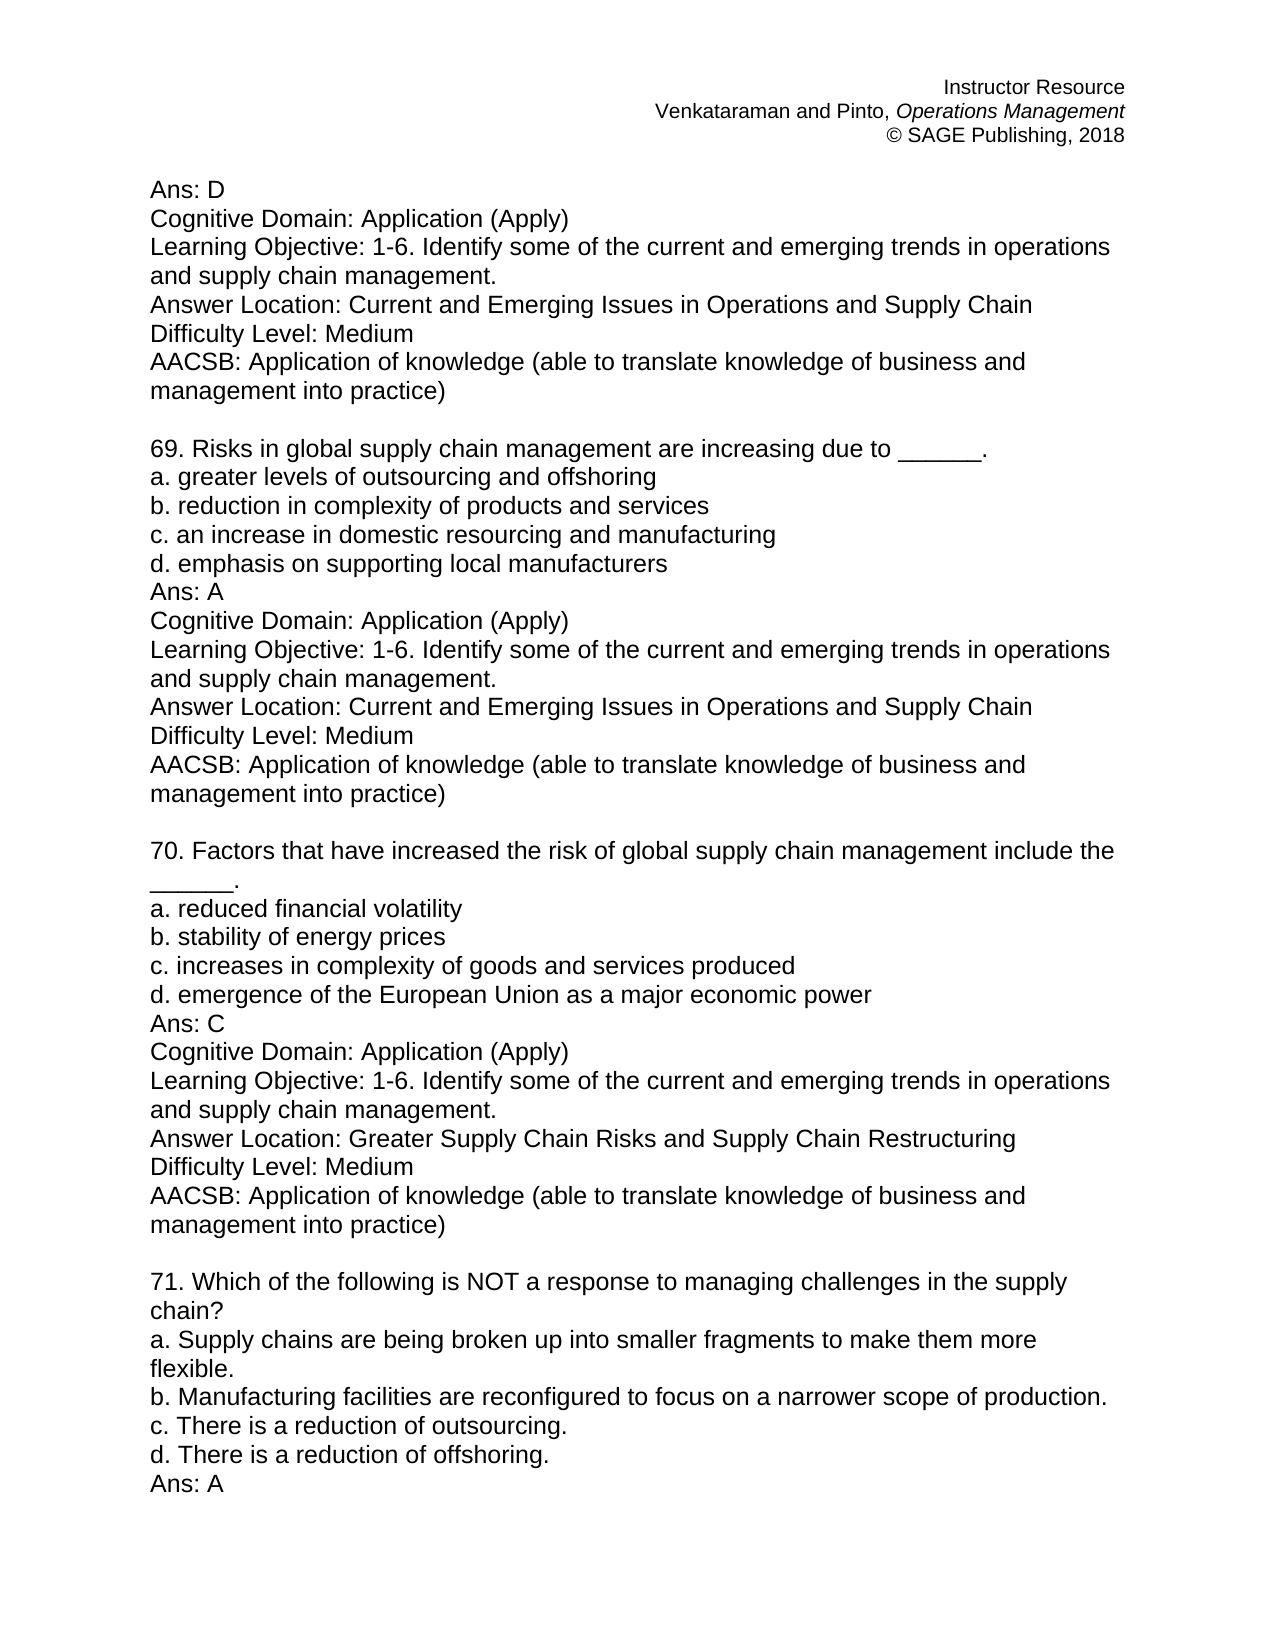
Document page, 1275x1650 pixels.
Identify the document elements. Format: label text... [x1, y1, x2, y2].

text d. emphasis on supporting local manufacturers [150, 549, 1125, 577]
text AACSB: Application of knowledge (able to translate knowledge of business and management into practice) [150, 1181, 1125, 1239]
text Ans: C [150, 1009, 1125, 1037]
text Learning Objective: 1-6. Identify some of the current and emerging trends in operations and supply chain management. [150, 1066, 1125, 1124]
text Learning Objective: 1-6. Identify some of the current and emerging trends in operations and supply chain management. [150, 635, 1125, 692]
text Ans: A [150, 1469, 1125, 1497]
text d. emergence of the European Union as a major economic power [150, 980, 1125, 1009]
text Answer Location: Greater Supply Chain Risks and Supply Chain Restructuring [150, 1124, 1125, 1152]
text Difficulty Level: Medium [150, 1152, 1125, 1181]
text c. There is a reduction of outsourcing. [150, 1411, 1125, 1440]
text Answer Location: Current and Emerging Issues in Operations and Supply Chain [150, 290, 1125, 319]
text Difficulty Level: Medium [150, 319, 1125, 347]
text d. There is a reduction of offshoring. [150, 1440, 1125, 1469]
text b. reduction in complexity of products and services [150, 491, 1125, 520]
text Difficulty Level: Medium [150, 721, 1125, 750]
text 71. Which of the following is NOT a response to managing challenges in the supply chain? [150, 1267, 1125, 1325]
text 69. Risks in global supply chain management are increasing due to ______. [150, 434, 1125, 462]
text c. an increase in domestic resourcing and manufacturing [150, 520, 1125, 549]
text a. reduced financial volatility [150, 894, 1125, 922]
text Answer Location: Current and Emerging Issues in Operations and Supply Chain [150, 692, 1125, 721]
text a. Supply chains are being broken up into smaller fragments to make them more flexible. [150, 1325, 1125, 1382]
text Learning Objective: 1-6. Identify some of the current and emerging trends in operations and supply chain management. [150, 232, 1125, 290]
text b. Manufacturing facilities are reconfigured to focus on a narrower scope of production. [150, 1382, 1125, 1411]
text c. increases in complexity of goods and services produced [150, 951, 1125, 980]
text Cognitive Domain: Application (Apply) [150, 1037, 1125, 1066]
text Ans: A [150, 577, 1125, 606]
text Cognitive Domain: Application (Apply) [150, 606, 1125, 635]
text Ans: D [150, 175, 1125, 204]
text AACSB: Application of knowledge (able to translate knowledge of business and management into practice) [150, 347, 1125, 405]
text b. stability of energy prices [150, 922, 1125, 951]
text AACSB: Application of knowledge (able to translate knowledge of business and management into practice) [150, 750, 1125, 807]
text Cognitive Domain: Application (Apply) [150, 204, 1125, 232]
text 70. Factors that have increased the risk of global supply chain management include the ______. [150, 836, 1125, 894]
text a. greater levels of outsourcing and offshoring [150, 462, 1125, 491]
